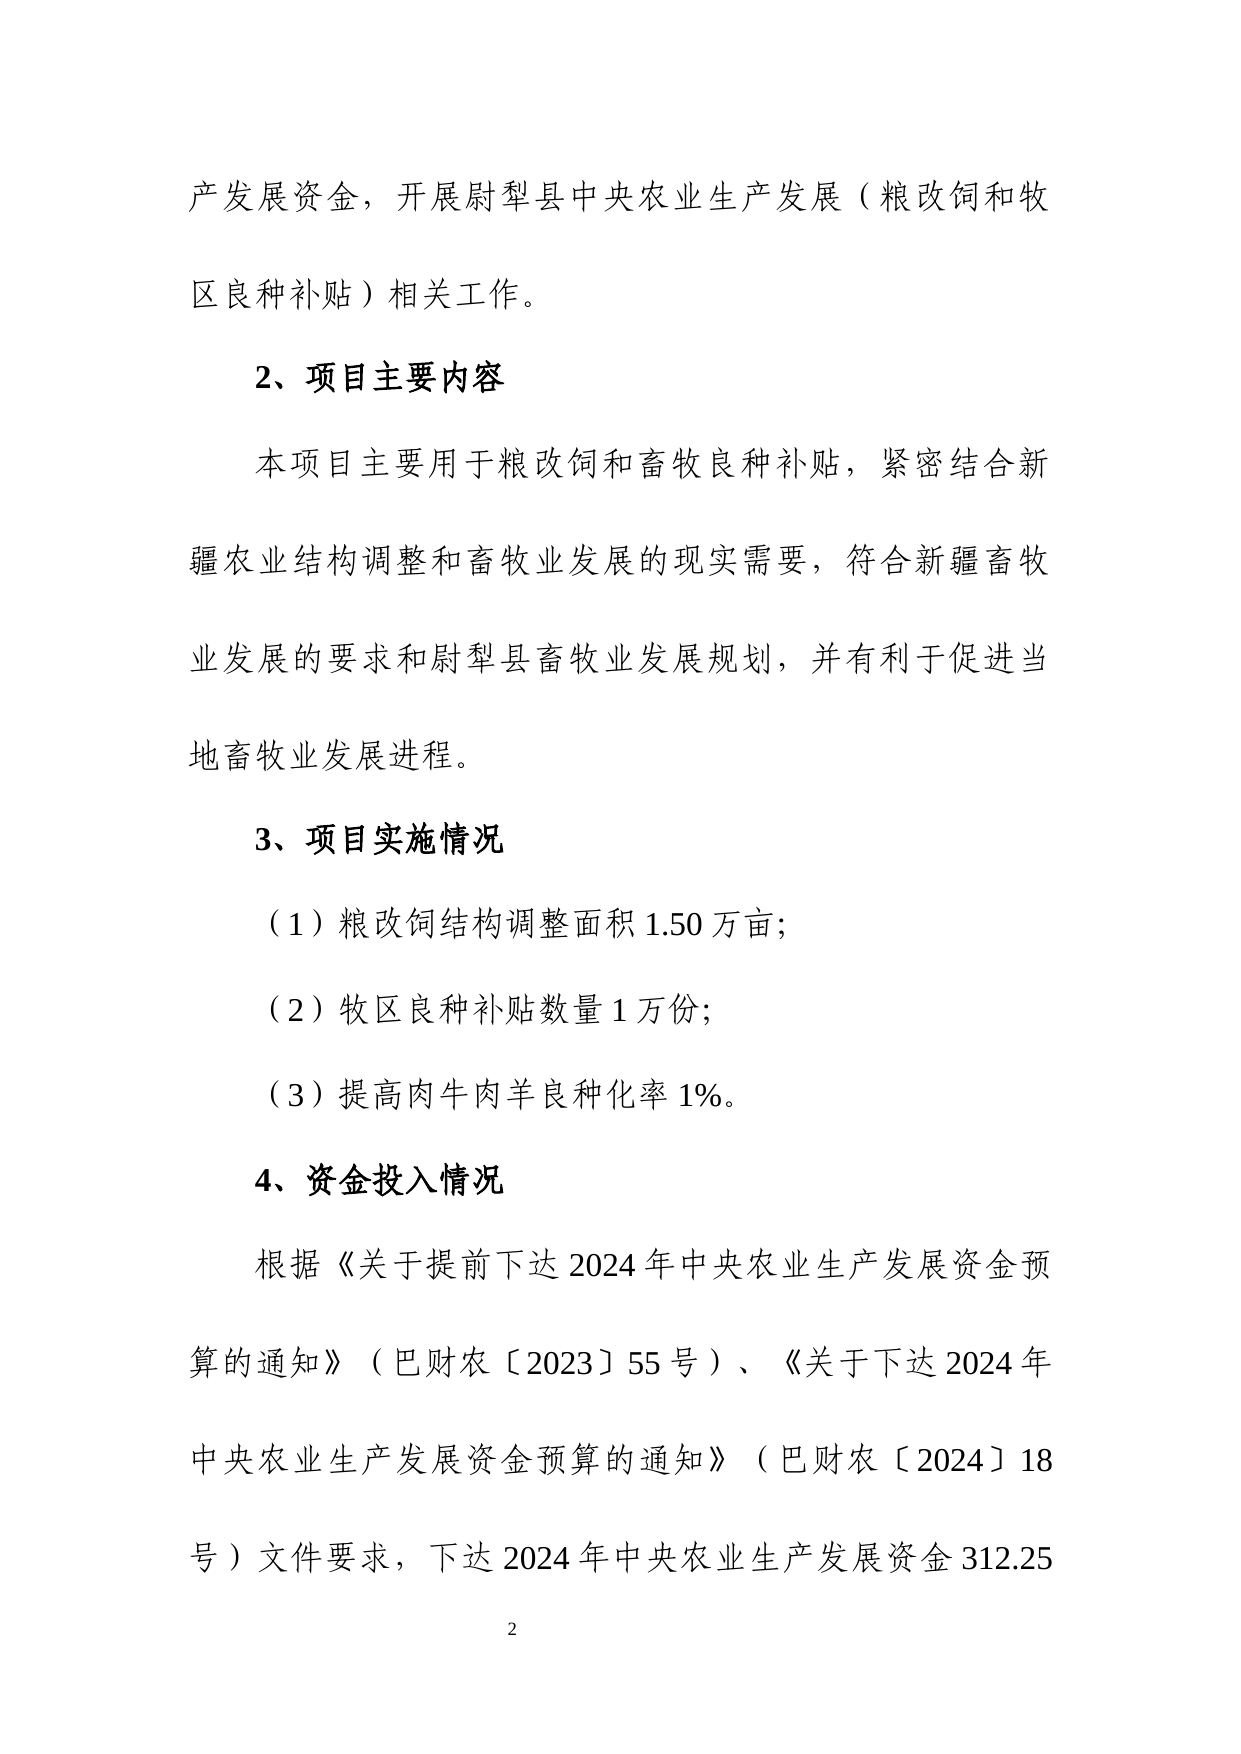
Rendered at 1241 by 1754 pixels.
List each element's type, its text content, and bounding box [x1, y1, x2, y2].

text 本项目主要用于粮改饲和畜牧良种补贴，紧密结合新疆农业结构调整和畜牧业发展的现实需要，符合新疆畜牧业发展的要求和尉犁县畜牧业发展规划，并有利于促进当地畜牧业发展进程。 [187, 429, 1053, 786]
text （1）粮改饲结构调整面积1.50万亩； [187, 890, 1053, 955]
text 4、资金投入情况 [187, 1146, 1053, 1211]
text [187, 1231, 1053, 1589]
text （2）牧区良种补贴数量1万份； [187, 976, 1053, 1041]
text 3、项目实施情况 [187, 805, 1053, 870]
text （3）提高肉牛肉羊良种化率1%。 [187, 1061, 1053, 1126]
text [187, 162, 1053, 324]
text 2、项目主要内容 [187, 343, 1053, 408]
